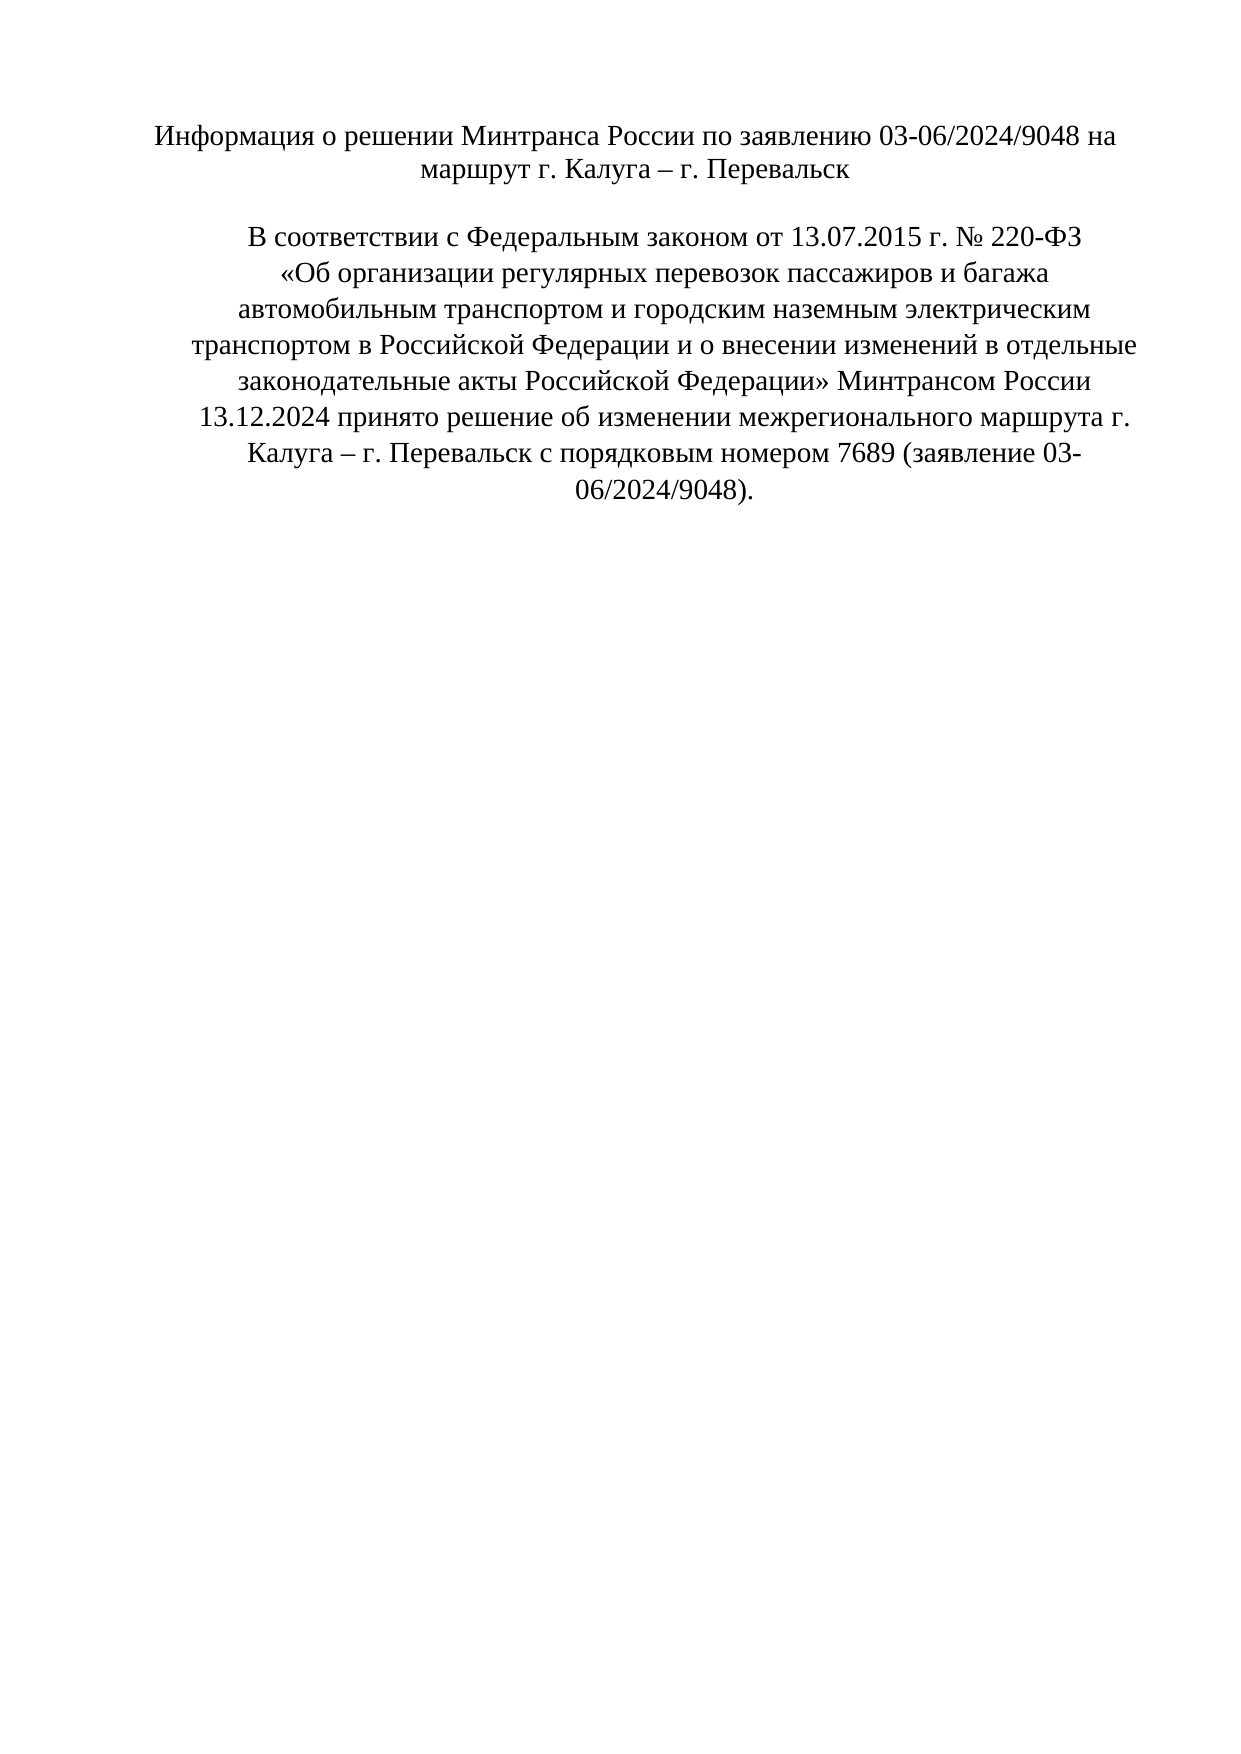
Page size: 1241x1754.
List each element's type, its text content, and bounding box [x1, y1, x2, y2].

text Информация о решении Минтранса России по заявлению 03-06/2024/9048 на маршрут г. Калуга – г. Перевальск [118, 118, 1152, 185]
text В соответствии с Федеральным законом от 13.07.2015 г. № 220-ФЗ «Об организации регулярных перевозок пассажиров и багажа автомобильным транспортом и городским наземным электрическим транспортом в Российской Федерации и о внесении изменений в отдельные законодательные акты Российской Федерации» Минтрансом России 13.12.2024 принято решение об изменении межрегионального маршрута г. Калуга – г. Перевальск с порядковым номером 7689 (заявление 03-06/2024/9048). [177, 219, 1152, 505]
